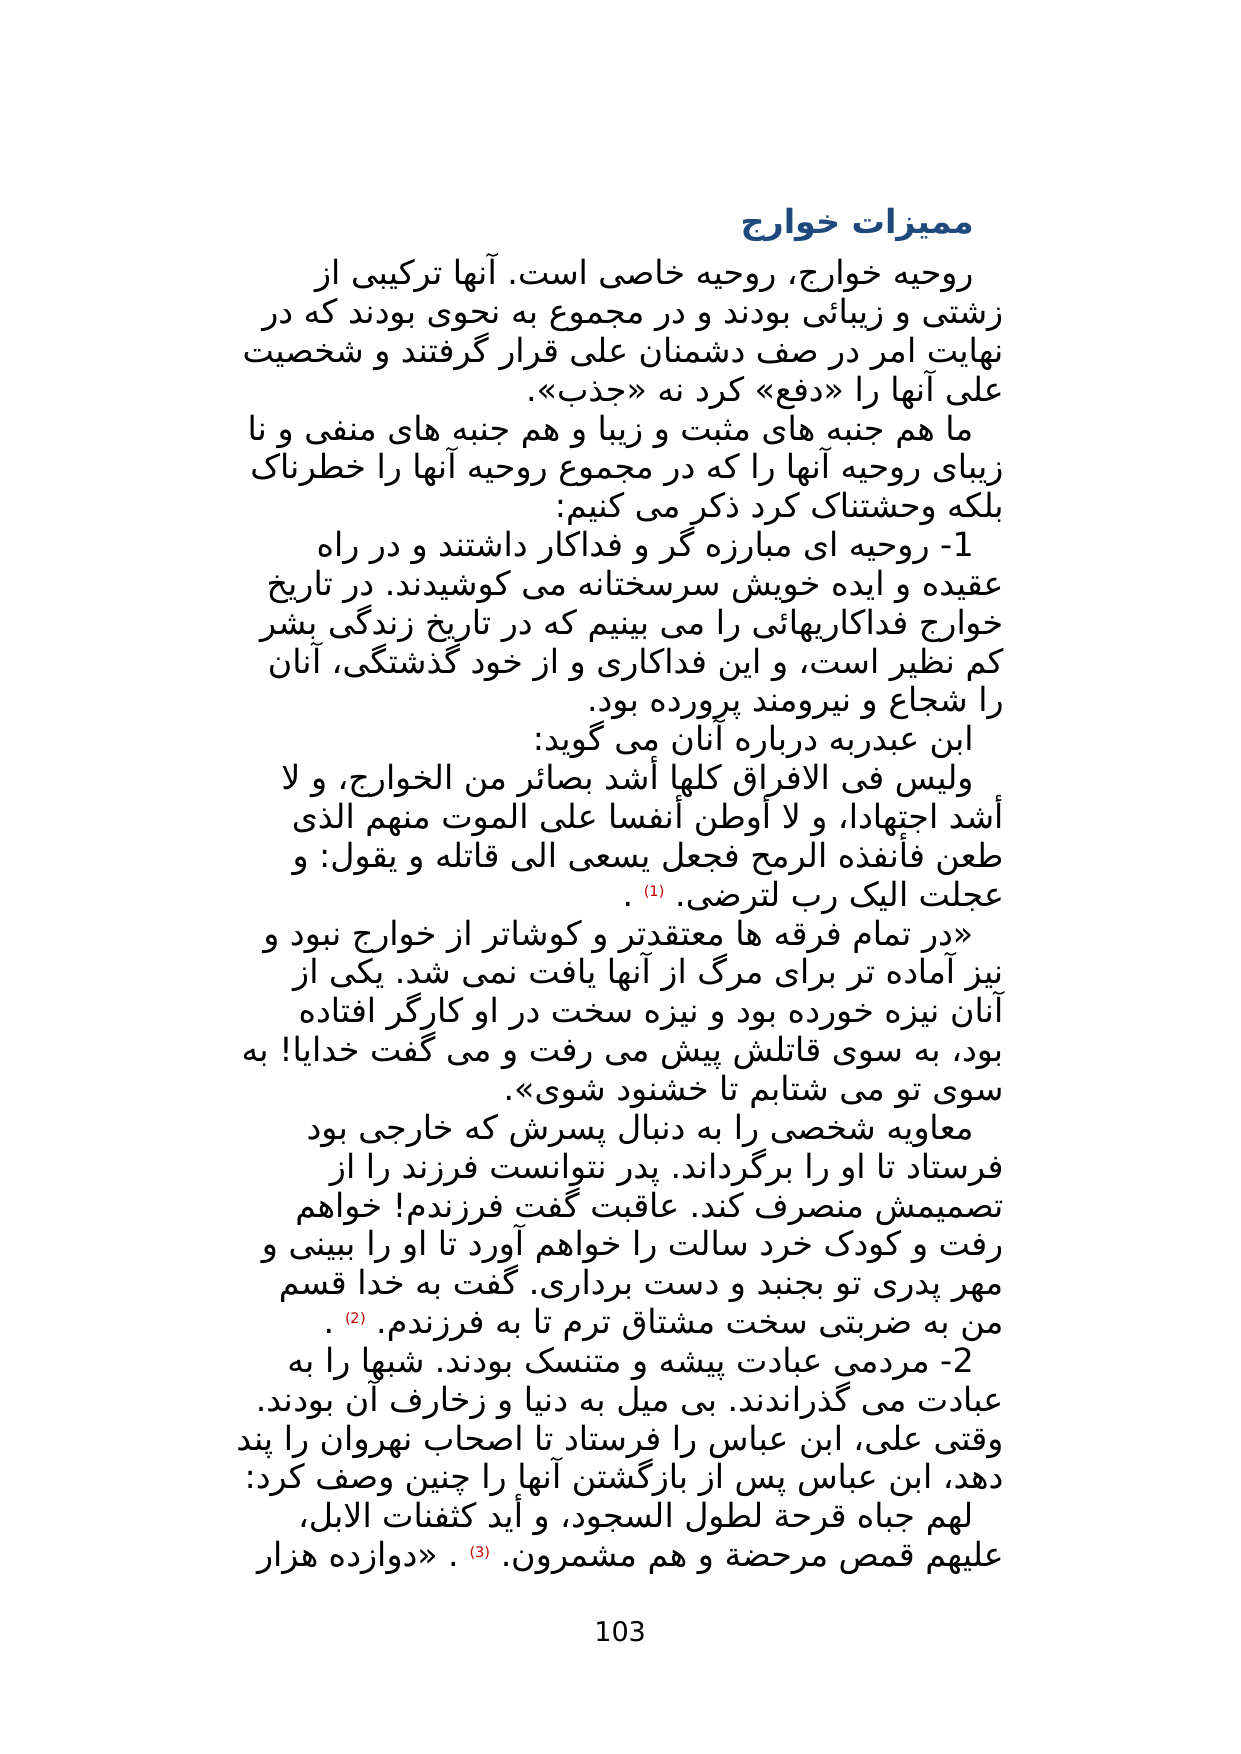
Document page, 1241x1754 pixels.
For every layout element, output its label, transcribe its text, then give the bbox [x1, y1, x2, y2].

text روحیه خوارج، روحیه خاصی است. آنها ترکیبی از زشتی و زیبائی بودند و در مجموع به نحوی بودند که در نهایت امر در صف دشمنان علی قرار گرفتند و شخصیت علی آنها را «دفع» کرد نه «جذب». [236, 253, 1004, 409]
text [236, 1497, 1004, 1574]
text 2- مردمی عبادت پیشه و متنسک بودند. شبها را به عبادت می گذراندند. بی میل به دنیا و زخارف آن بودند. وقتی علی، ابن عباس را فرستاد تا اصحاب نهروان را پند دهد، ابن عباس پس از بازگشتن آنها را چنین وصف کرد: [236, 1341, 1004, 1497]
text ولیس فی الافراق کلها أشد بصائر من الخوارج، و لا أشد اجتهادا، و لا أوطن أنفسا علی الموت منهم الذی طعن فأنفذه الرمح فجعل یسعی الی قاتله و یقول: و عجلت الیک رب لترضی. (1) . [236, 759, 1004, 914]
text ابن عبدربه درباره آنان می گوید: [236, 720, 1004, 759]
text معاویه شخصی را به دنبال پسرش که خارجی بود فرستاد تا او را برگرداند. پدر نتوانست فرزند را از تصمیمش منصرف کند. عاقبت گفت فرزندم! خواهم رفت و کودک خرد سالت را خواهم آورد تا او را ببینی و مهر پدری تو بجنبد و دست برداری. گفت به خدا قسم من به ضربتی سخت مشتاق ترم تا به فرزندم. (2) . [236, 1108, 1004, 1341]
text ما هم جنبه های مثبت و زیبا و هم جنبه های منفی و نا زیبای روحیه آنها را که در مجموع روحیه آنها را خطرناک بلکه وحشتناک کرد ذکر می کنیم: [236, 409, 1004, 526]
text 1- روحیه ای مبارزه گر و فداکار داشتند و در راه عقیده و ایده خویش سرسختانه می کوشیدند. در تاریخ خوارج فداکاریهائی را می بینیم که در تاریخ زندگی بشر کم نظیر است، و این فداکاری و از خود گذشتگی، آنان را شجاع و نیرومند پرورده بود. [236, 526, 1004, 720]
subtitle ممیزات خوارج [236, 202, 1004, 241]
text «در تمام فرقه ها معتقدتر و کوشاتر از خوارج نبود و نیز آماده تر برای مرگ از آنها یافت نمی شد. یکی از آنان نیزه خورده بود و نیزه سخت در او کارگر افتاده بود، به سوی قاتلش پیش می رفت و می گفت خدایا! به سوی تو می شتابم تا خشنود شوی». [236, 914, 1004, 1108]
